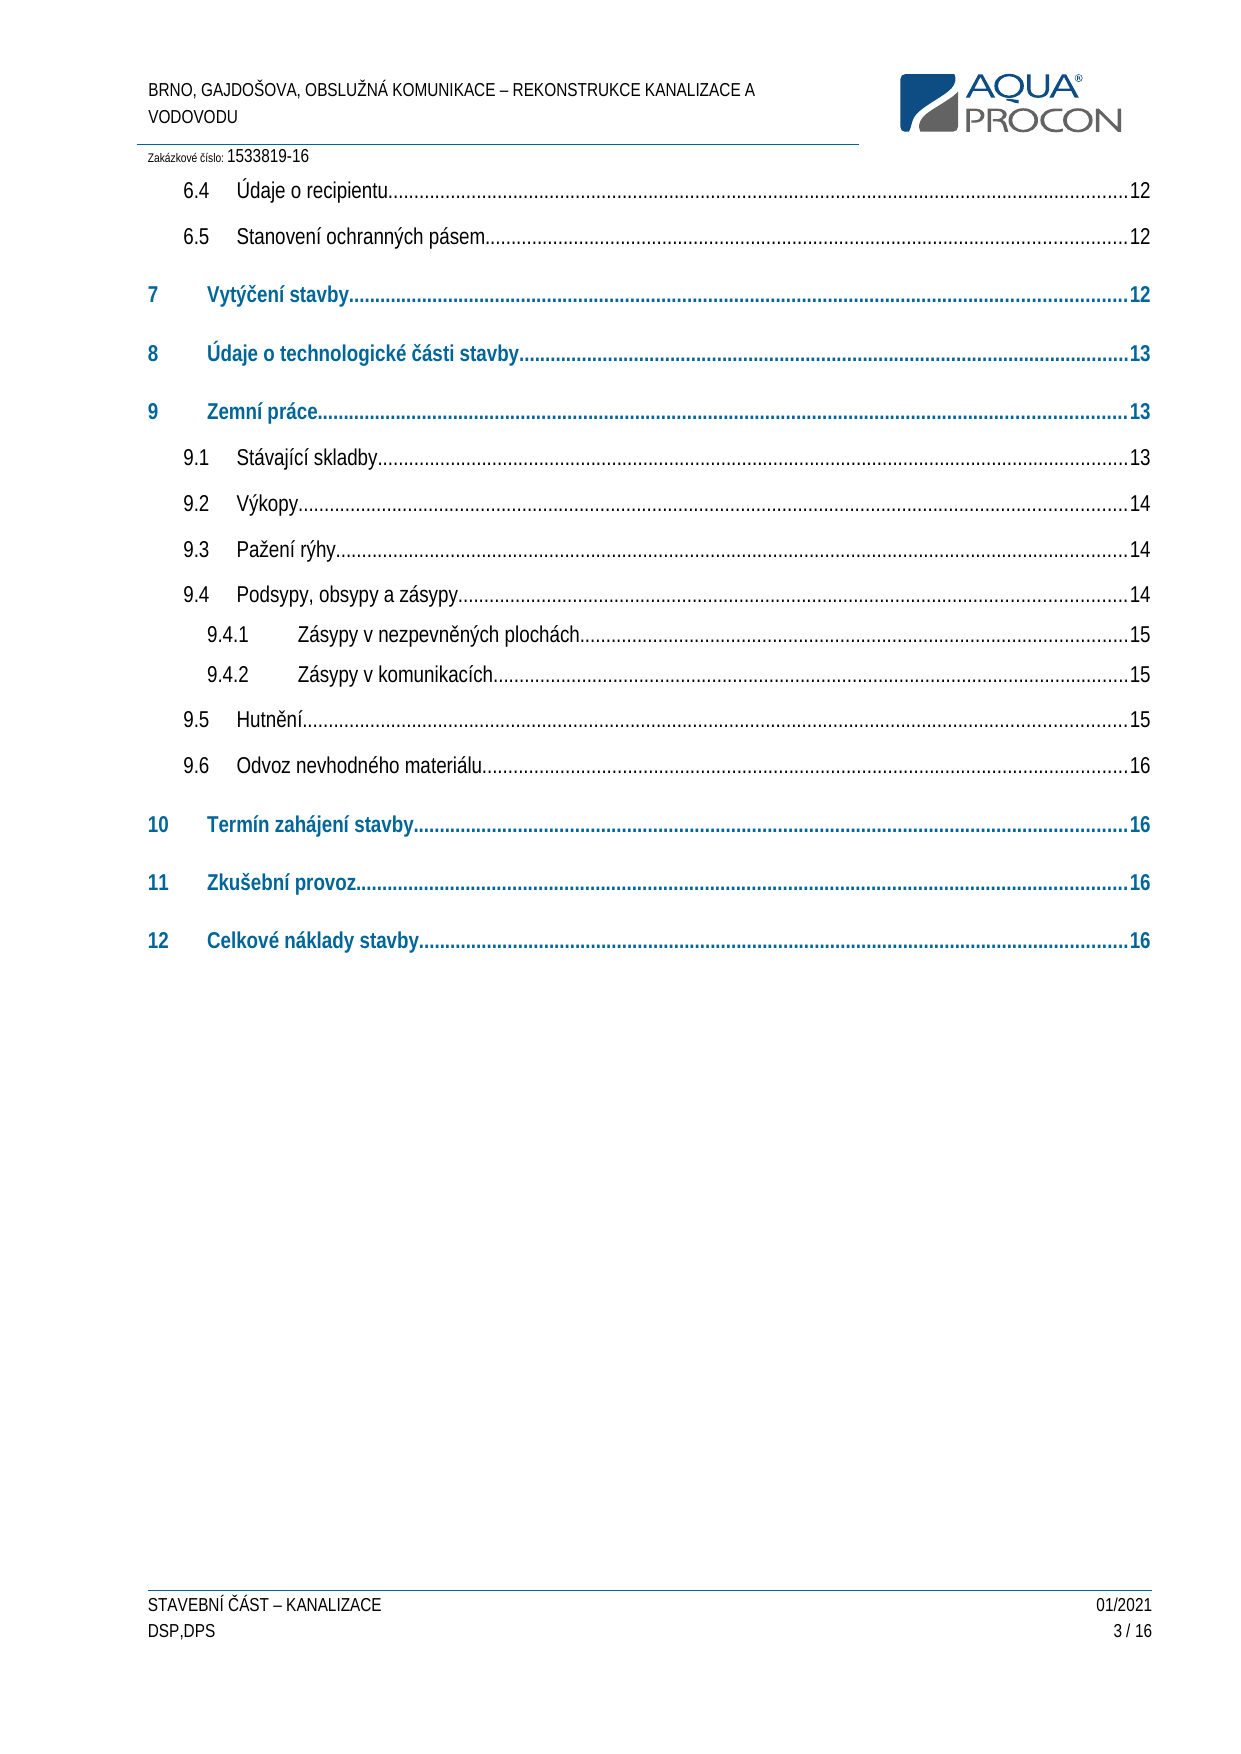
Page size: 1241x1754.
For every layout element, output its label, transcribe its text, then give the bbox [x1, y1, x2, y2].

text 9.1 Stávající skladby 13 [183, 444, 1152, 470]
text 9.6 Odvoz nevhodného materiálu 16 [183, 752, 1152, 778]
text 9 Zemní práce 13 [148, 398, 1152, 424]
text 9.4.2 Zásypy v komunikacích 15 [207, 661, 1152, 687]
text 9.4 Podsypy, obsypy a zásypy 14 [183, 581, 1152, 608]
text 12 Celkové náklady stavby 16 [148, 927, 1152, 953]
text 8 Údaje o technologické části stavby 13 [148, 340, 1152, 366]
text 6.4 Údaje o recipientu 12 [183, 177, 1152, 203]
text 7 Vytýčení stavby 12 [148, 281, 1152, 308]
text 9.3 Pažení rýhy 14 [183, 536, 1152, 562]
text 10 Termín zahájení stavby 16 [148, 811, 1152, 837]
text 9.4.1 Zásypy v nezpevněných plochách 15 [207, 621, 1152, 647]
text 9.5 Hutnění 15 [183, 706, 1152, 733]
text 9.2 Výkopy 14 [183, 490, 1152, 516]
text 6.5 Stanovení ochranných pásem 12 [183, 223, 1152, 249]
text 11 Zkušební provoz 16 [148, 869, 1152, 895]
